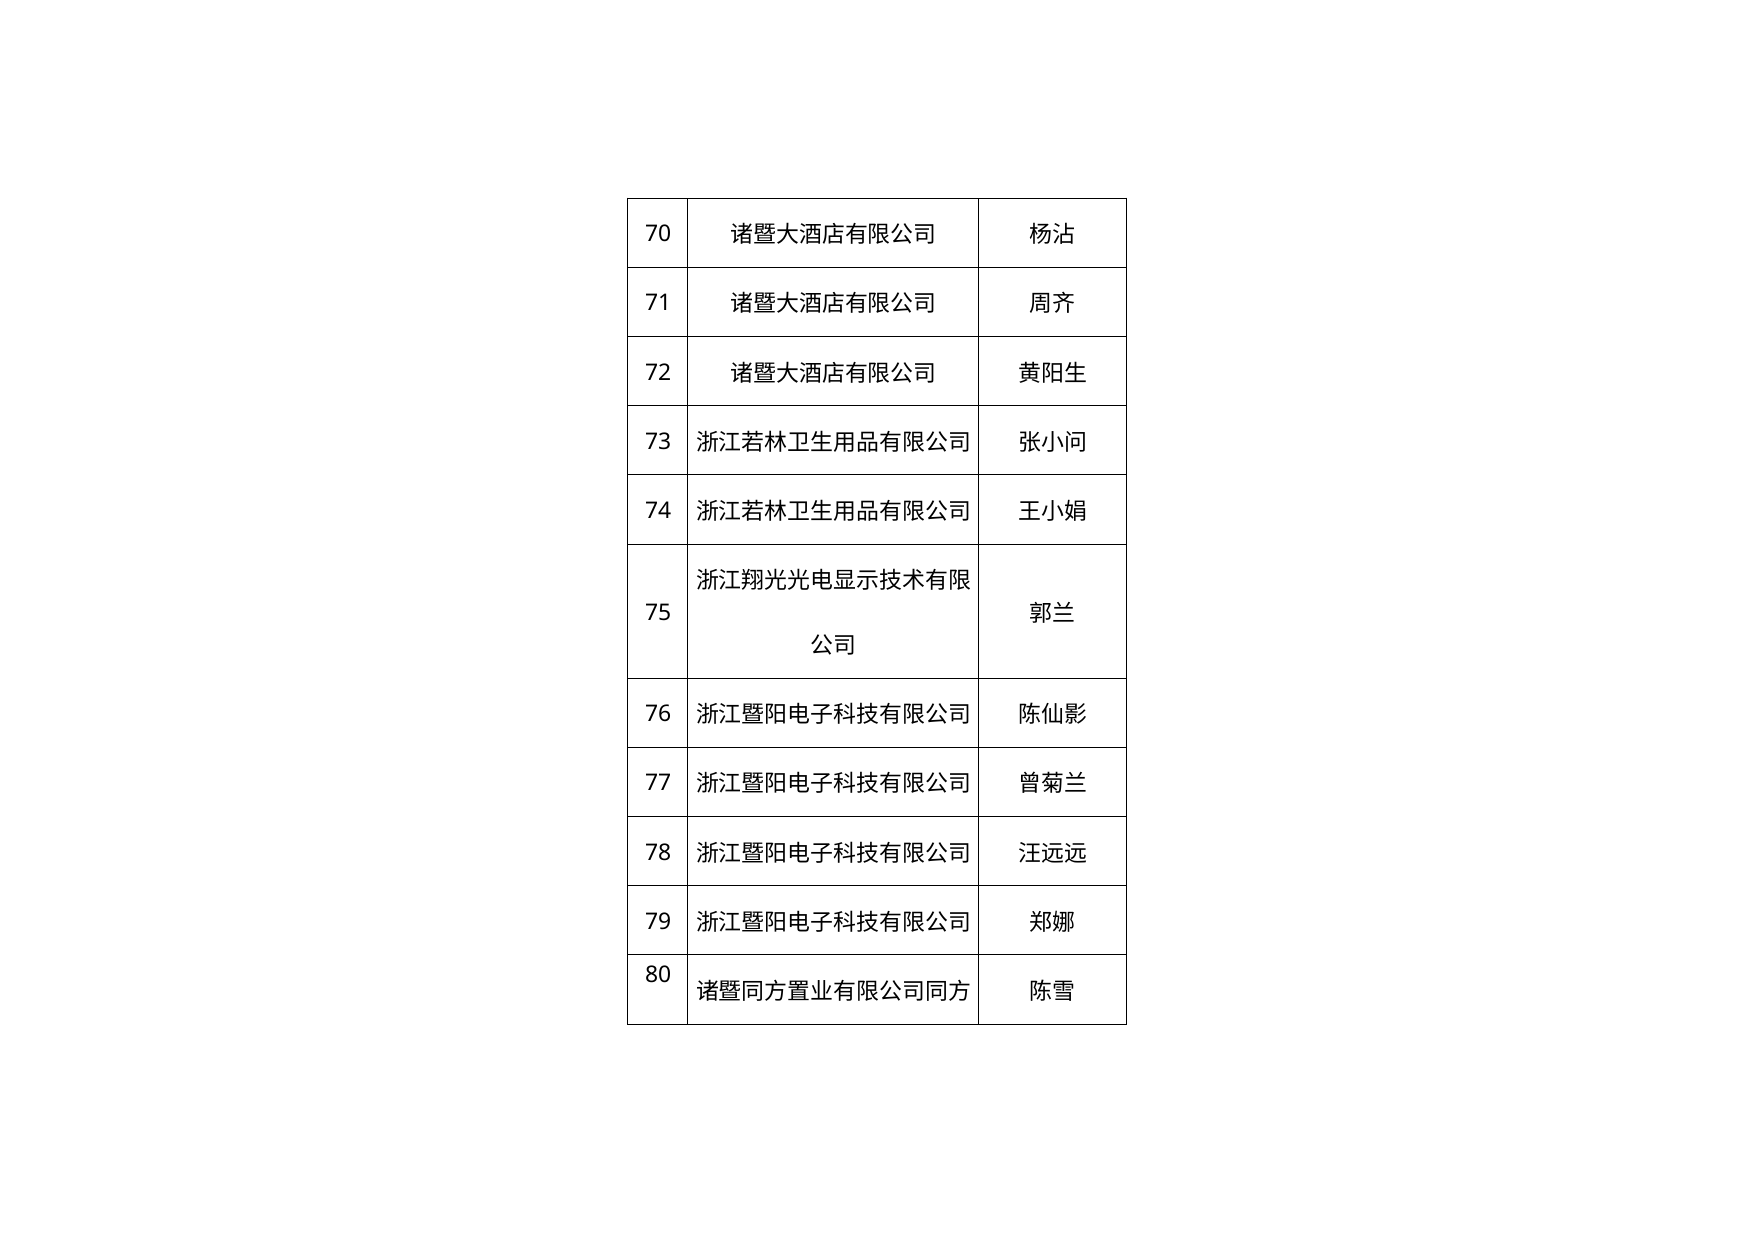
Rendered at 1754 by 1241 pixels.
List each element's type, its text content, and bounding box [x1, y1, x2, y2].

table_cell 浙江暨阳电子科技有限公司 [688, 748, 978, 816]
table_cell 73 [628, 406, 687, 474]
table_cell 77 [628, 748, 687, 816]
table_cell 71 [628, 268, 687, 336]
table_cell 79 [628, 886, 687, 954]
table_cell 浙江暨阳电子科技有限公司 [688, 817, 978, 885]
table_cell 74 [628, 475, 687, 543]
table_cell 76 [628, 679, 687, 747]
table_cell 诸暨同方置业有限公司同方豪生大酒店 [688, 955, 978, 1023]
table_cell 70 [628, 199, 687, 267]
table_cell 陈雪 [979, 955, 1126, 1023]
table_cell 浙江若林卫生用品有限公司 [688, 406, 978, 474]
table_cell 80 [628, 955, 687, 1023]
table_cell 浙江暨阳电子科技有限公司 [688, 679, 978, 747]
table_cell 浙江暨阳电子科技有限公司 [688, 886, 978, 954]
table_cell 72 [628, 337, 687, 405]
table_cell 周齐 [979, 268, 1126, 336]
table_cell 诸暨大酒店有限公司 [688, 199, 978, 267]
table_cell 78 [628, 817, 687, 885]
table_cell 黄阳生 [979, 337, 1126, 405]
table_cell 诸暨大酒店有限公司 [688, 268, 978, 336]
table_cell 浙江若林卫生用品有限公司 [688, 475, 978, 543]
table_cell 诸暨大酒店有限公司 [688, 337, 978, 405]
table_cell 郑娜 [979, 886, 1126, 954]
table_cell 郭兰 [979, 545, 1126, 678]
table_cell 75 [628, 545, 687, 678]
table_cell 陈仙影 [979, 679, 1126, 747]
table_cell 浙江翔光光电显示技术有限公司 [688, 545, 978, 678]
table_cell 汪远远 [979, 817, 1126, 885]
table_cell 张小问 [979, 406, 1126, 474]
table_cell 杨沾 [979, 199, 1126, 267]
table_cell 曾菊兰 [979, 748, 1126, 816]
table_cell 王小娟 [979, 475, 1126, 543]
